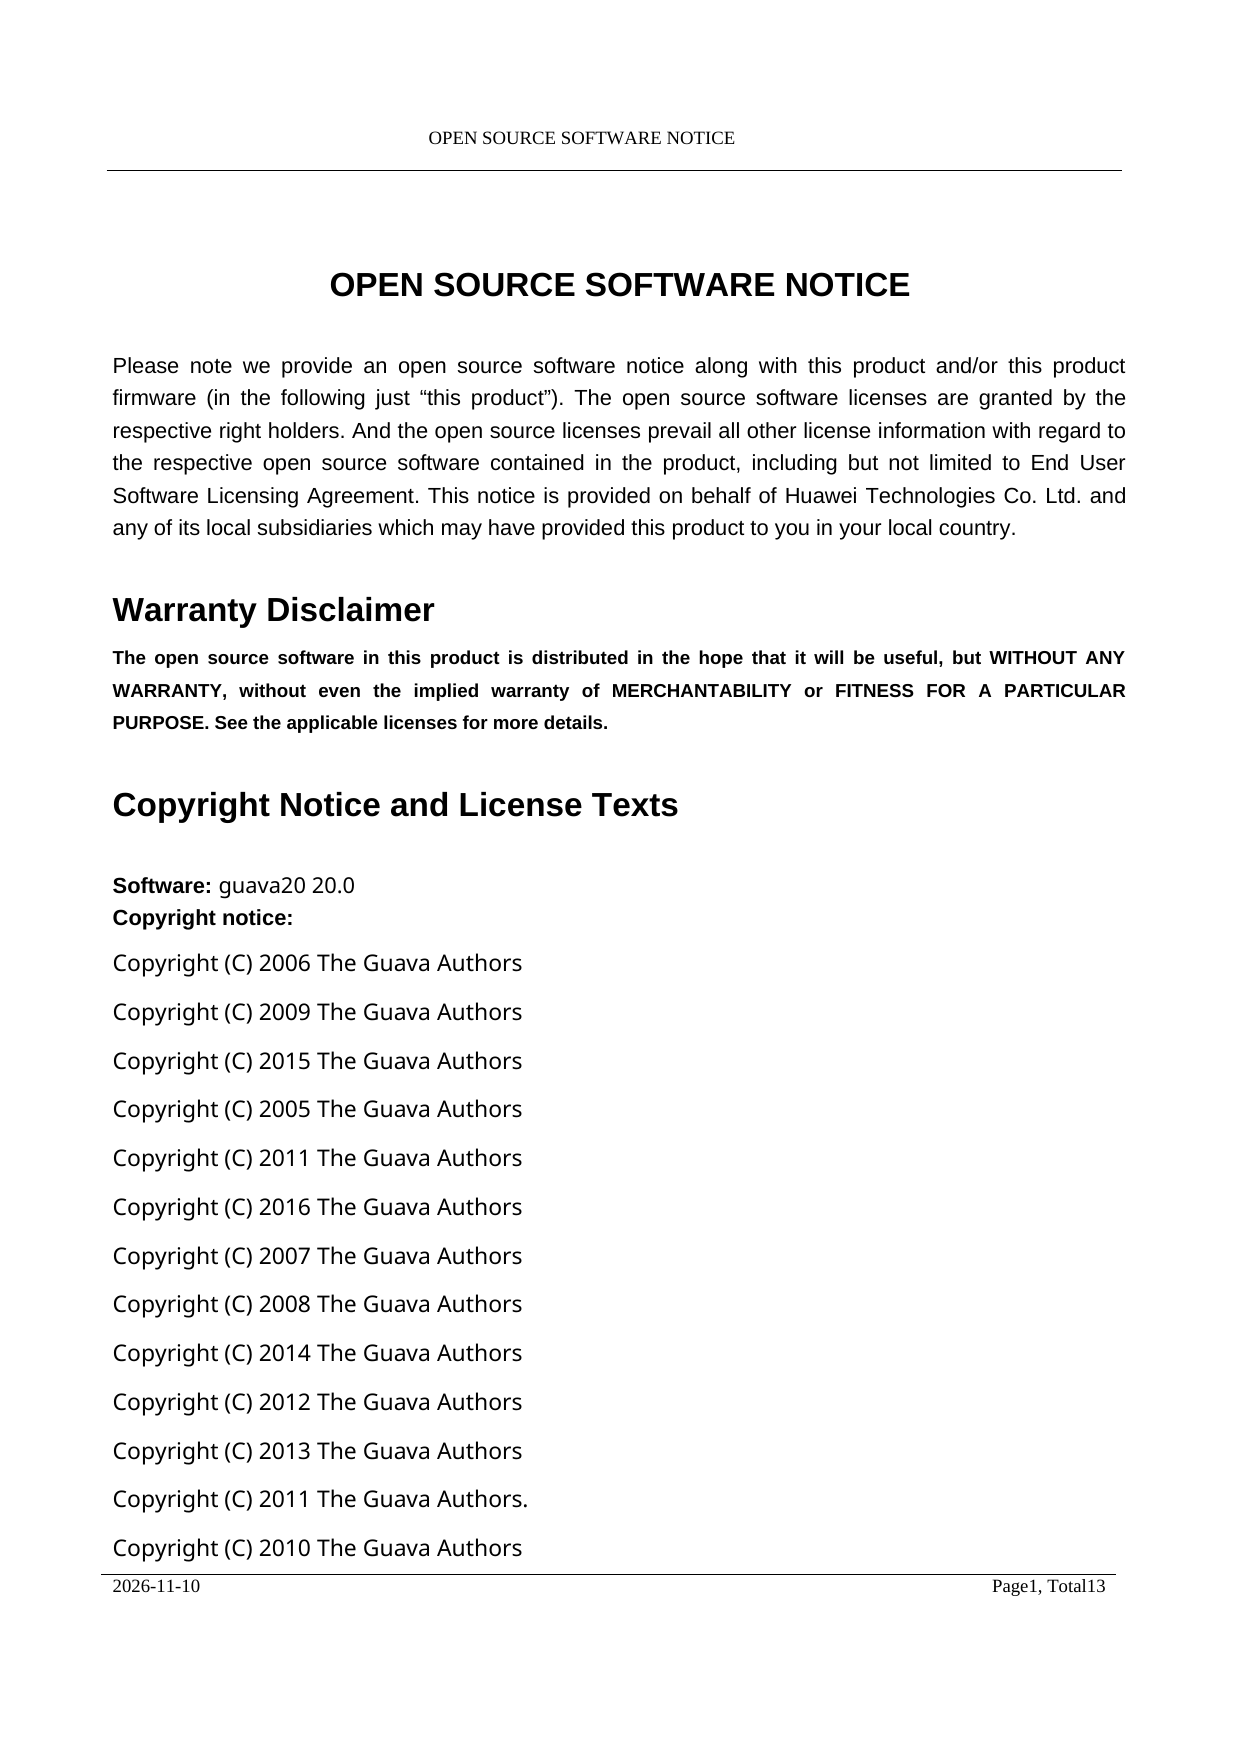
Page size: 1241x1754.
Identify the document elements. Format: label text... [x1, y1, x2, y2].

text Warranty Disclaimer [112, 576, 1128, 641]
text Please note we provide an open source software notice along with this product and/or this product firmware (in the following just “this product”). The open source software licenses are granted by the respective right holders. And the open source licenses prevail all other license information with regard to the respective open source software contained in the product, including but not limited to End User Software Licensing Agreement. This notice is provided on behalf of Huawei Technologies Co. Ltd. and any of its local subsidiaries which may have provided this product to you in your local country. [112, 349, 1128, 544]
text Copyright notice: [112, 901, 1128, 934]
text OPEN SOURCE SOFTWARE NOTICE [112, 251, 1128, 316]
text Copyright Notice and License Texts [112, 771, 1128, 836]
text The open source software in this product is distributed in the hope that it will be useful, but WITHOUT ANY WARRANTY, without even the implied warranty of MERCHANTABILITY or FITNESS FOR A PARTICULAR PURPOSE. See the applicable licenses for more details. [112, 641, 1128, 739]
text Software: guava20 20.0 [112, 869, 1128, 901]
text Copyright (C) 2006 The Guava Authors Copyright (C) 2009 The Guava Authors Copyright (C) 2015 The Guava Authors Copyright (C) 2005 The Guava Authors Copyright (C) 2011 The Guava Authors Copyright (C) 2016 The Guava Authors Copyright (C) 2007 The Guava Authors Copyright (C) 2008 The Guava Authors Copyright (C) 2014 The Guava Authors Copyright (C) 2012 The Guava Authors Copyright (C) 2013 The Guava Authors Copyright (C) 2011 The Guava Authors. Copyright (C) 2010 The Guava Authors [112, 947, 1128, 1564]
